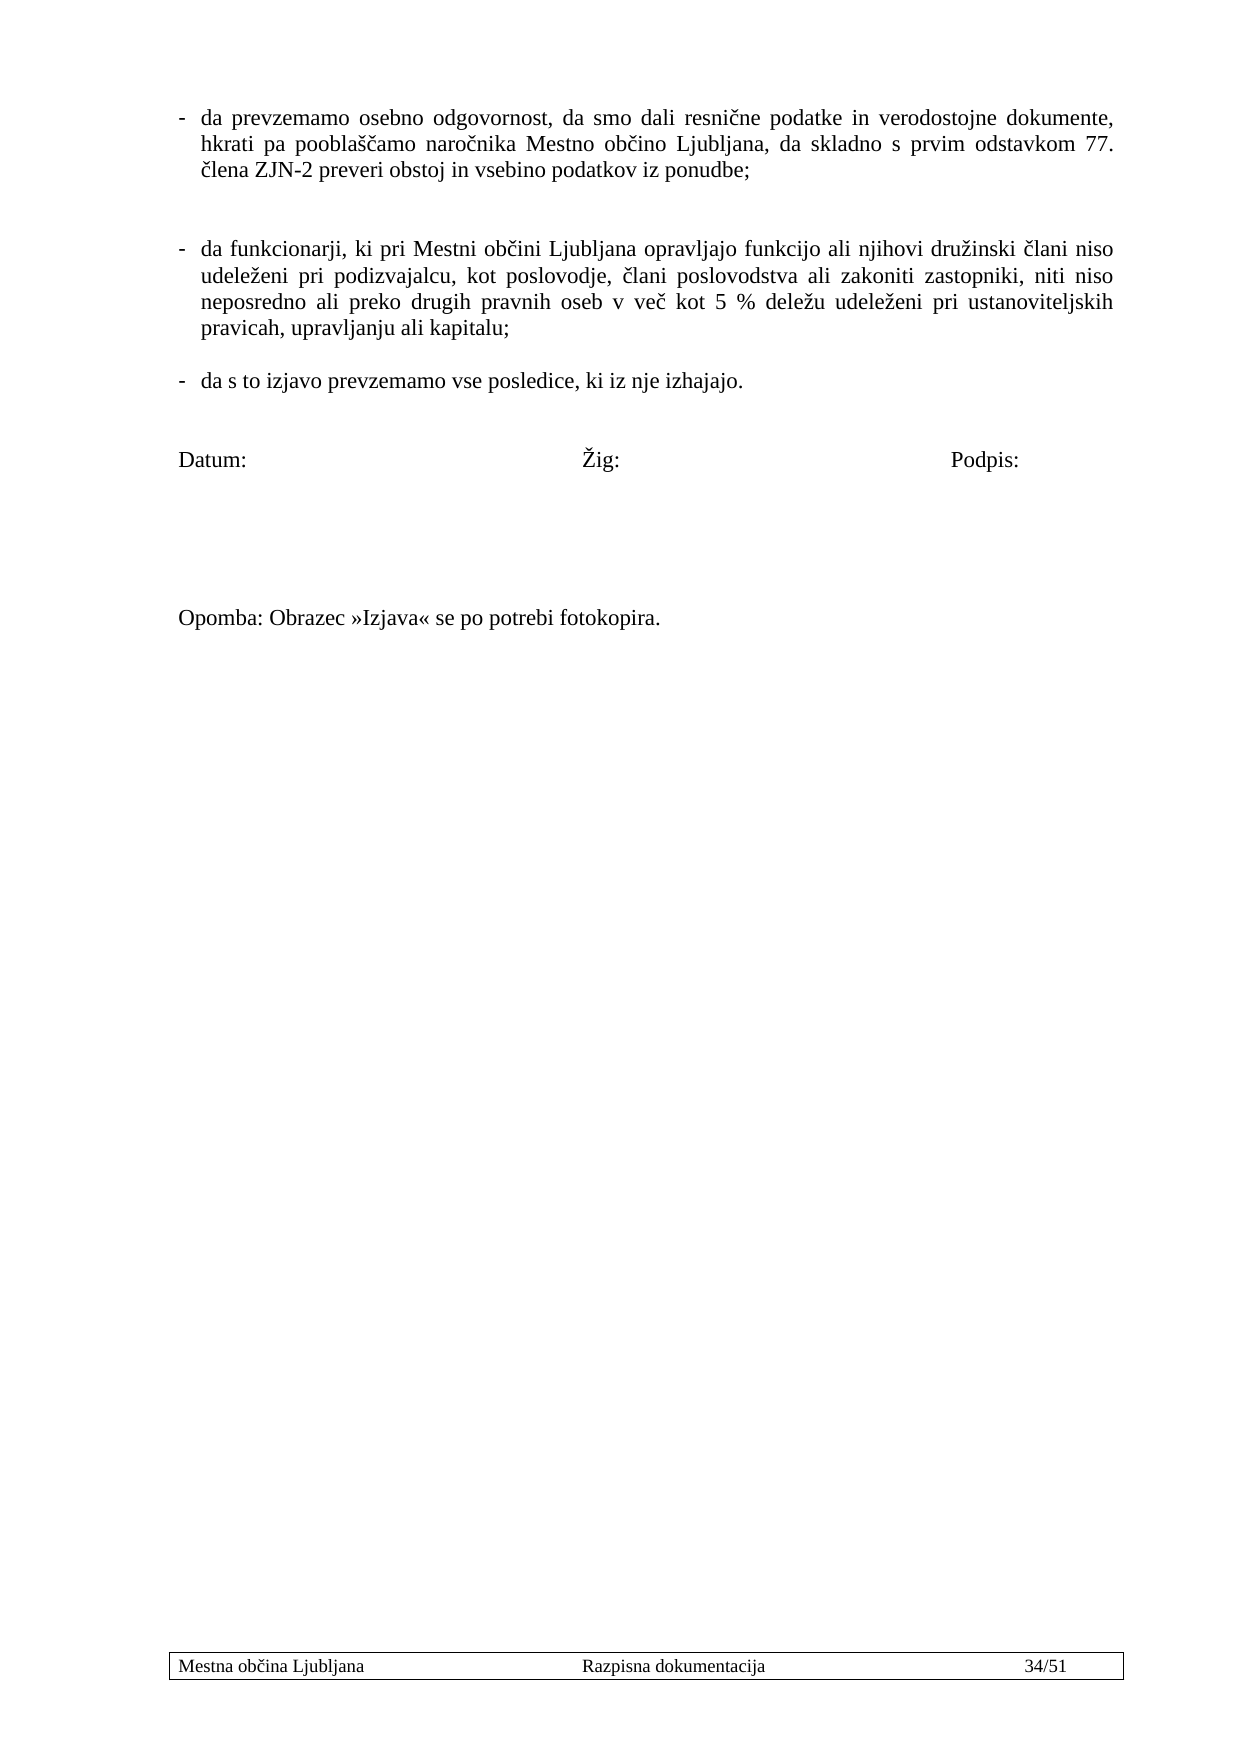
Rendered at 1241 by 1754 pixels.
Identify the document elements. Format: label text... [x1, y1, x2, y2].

list da s to izjavo prevzemamo vse posledice, ki iz nje izhajajo. [178, 367, 1115, 394]
text Opomba: Obrazec »Izjava« se po potrebi fotokopira. [178, 604, 1115, 631]
list da funkcionarji, ki pri Mestni občini Ljubljana opravljajo funkcijo ali njihovi družinski člani niso udeleženi pri podizvajalcu, kot poslovodje, člani poslovodstva ali zakoniti zastopniki, niti niso neposredno ali preko drugih pravnih oseb v več kot 5 % deležu udeleženi pri ustanoviteljskih pravicah, upravljanju ali kapitalu; [178, 235, 1115, 341]
list da prevzemamo osebno odgovornost, da smo dali resnične podatke in verodostojne dokumente, hkrati pa pooblaščamo naročnika Mestno občino Ljubljana, da skladno s prvim odstavkom 77. člena ZJN-2 preveri obstoj in vsebino podatkov iz ponudbe; [178, 103, 1115, 183]
text Datum: Žig: Podpis: [178, 446, 1115, 473]
